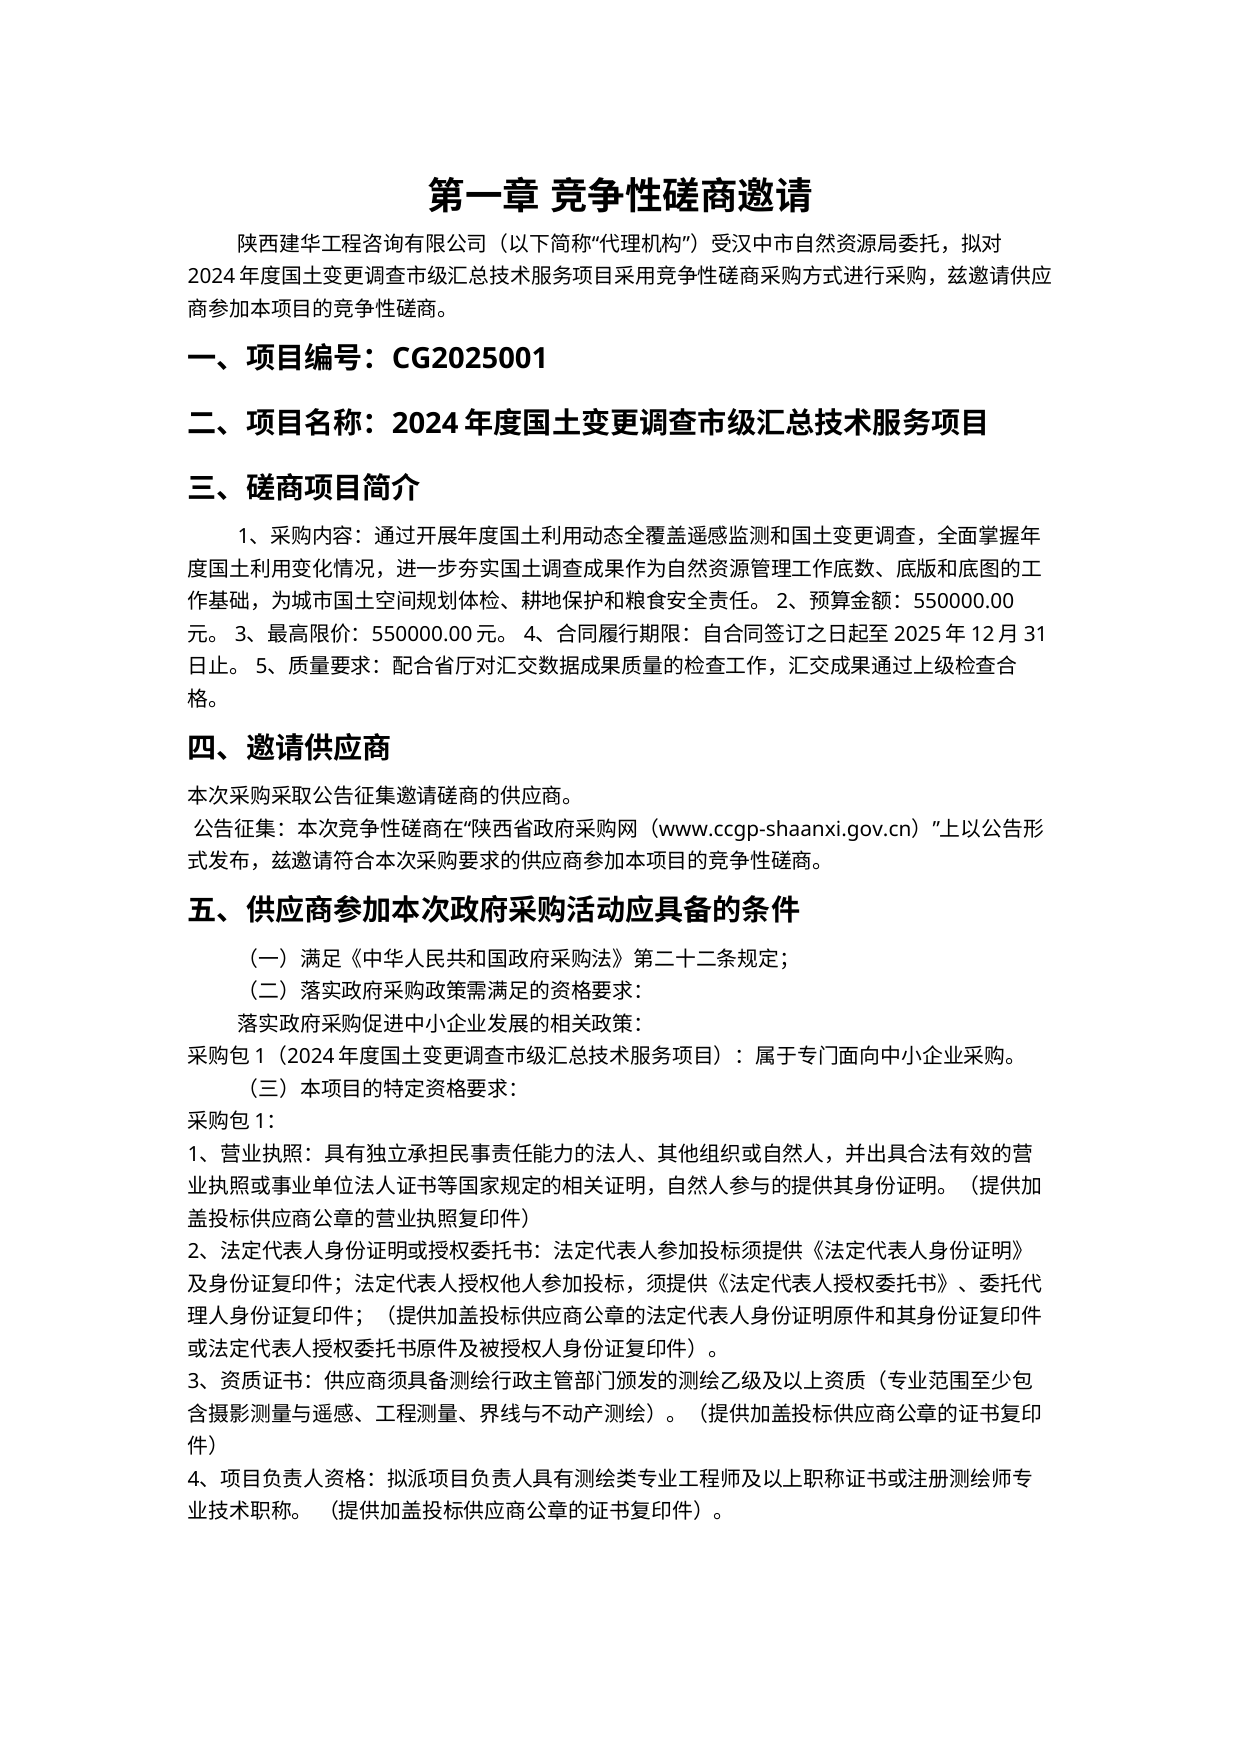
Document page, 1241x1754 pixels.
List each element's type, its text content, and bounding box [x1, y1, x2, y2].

text 公告征集：本次竞争性磋商在“陕西省政府采购网（www.ccgp-shaanxi.gov.cn）”上以公告形式发布，兹邀请符合本次采购要求的供应商参加本项目的竞争性磋商。 [187, 812, 1053, 877]
text 第一章 竞争性磋商邀请 [187, 162, 1053, 227]
text 1、营业执照：具有独立承担民事责任能力的法人、其他组织或自然人，并出具合法有效的营业执照或事业单位法人证书等国家规定的相关证明，自然人参与的提供其身份证明。（提供加盖投标供应商公章的营业执照复印件） [187, 1137, 1053, 1234]
text 三、磋商项目简介 [187, 454, 1053, 519]
text 五、供应商参加本次政府采购活动应具备的条件 [187, 877, 1053, 942]
text 4、项目负责人资格：拟派项目负责人具有测绘类专业工程师及以上职称证书或注册测绘师专业技术职称。 （提供加盖投标供应商公章的证书复印件）。 [187, 1462, 1053, 1527]
text 落实政府采购促进中小企业发展的相关政策： [187, 1007, 1053, 1039]
text （三）本项目的特定资格要求： [187, 1072, 1053, 1104]
text 3、资质证书：供应商须具备测绘行政主管部门颁发的测绘乙级及以上资质（专业范围至少包含摄影测量与遥感、工程测量、界线与不动产测绘）。（提供加盖投标供应商公章的证书复印件） [187, 1364, 1053, 1462]
text 采购包1（2024年度国土变更调查市级汇总技术服务项目）：属于专门面向中小企业采购。 [187, 1039, 1053, 1072]
text 1、采购内容：通过开展年度国土利用动态全覆盖遥感监测和国土变更调查，全面掌握年度国土利用变化情况，进一步夯实国土调查成果作为自然资源管理工作底数、底版和底图的工作基础，为城市国土空间规划体检、耕地保护和粮食安全责任。 2、预算金额：550000.00元。 3、最高限价：550000.00元。 4、合同履行期限：自合同签订之日起至2025年12月31日止。 5、质量要求：配合省厅对汇交数据成果质量的检查工作，汇交成果通过上级检查合格。 [187, 519, 1053, 714]
text 本次采购采取公告征集邀请磋商的供应商。 [187, 779, 1053, 812]
text 四、邀请供应商 [187, 714, 1053, 779]
text 陕西建华工程咨询有限公司（以下简称“代理机构”）受汉中市自然资源局委托，拟对2024年度国土变更调查市级汇总技术服务项目采用竞争性磋商采购方式进行采购，兹邀请供应商参加本项目的竞争性磋商。 [187, 227, 1053, 324]
text 采购包1： [187, 1104, 1053, 1137]
text 2、法定代表人身份证明或授权委托书：法定代表人参加投标须提供《法定代表人身份证明》及身份证复印件；法定代表人授权他人参加投标，须提供《法定代表人授权委托书》、委托代理人身份证复印件；（提供加盖投标供应商公章的法定代表人身份证明原件和其身份证复印件或法定代表人授权委托书原件及被授权人身份证复印件）。 [187, 1234, 1053, 1364]
text （二）落实政府采购政策需满足的资格要求： [187, 974, 1053, 1007]
text 一、项目编号：CG2025001 [187, 324, 1053, 389]
text 二、项目名称：2024年度国土变更调查市级汇总技术服务项目 [187, 389, 1053, 454]
text （一）满足《中华人民共和国政府采购法》第二十二条规定； [187, 942, 1053, 974]
